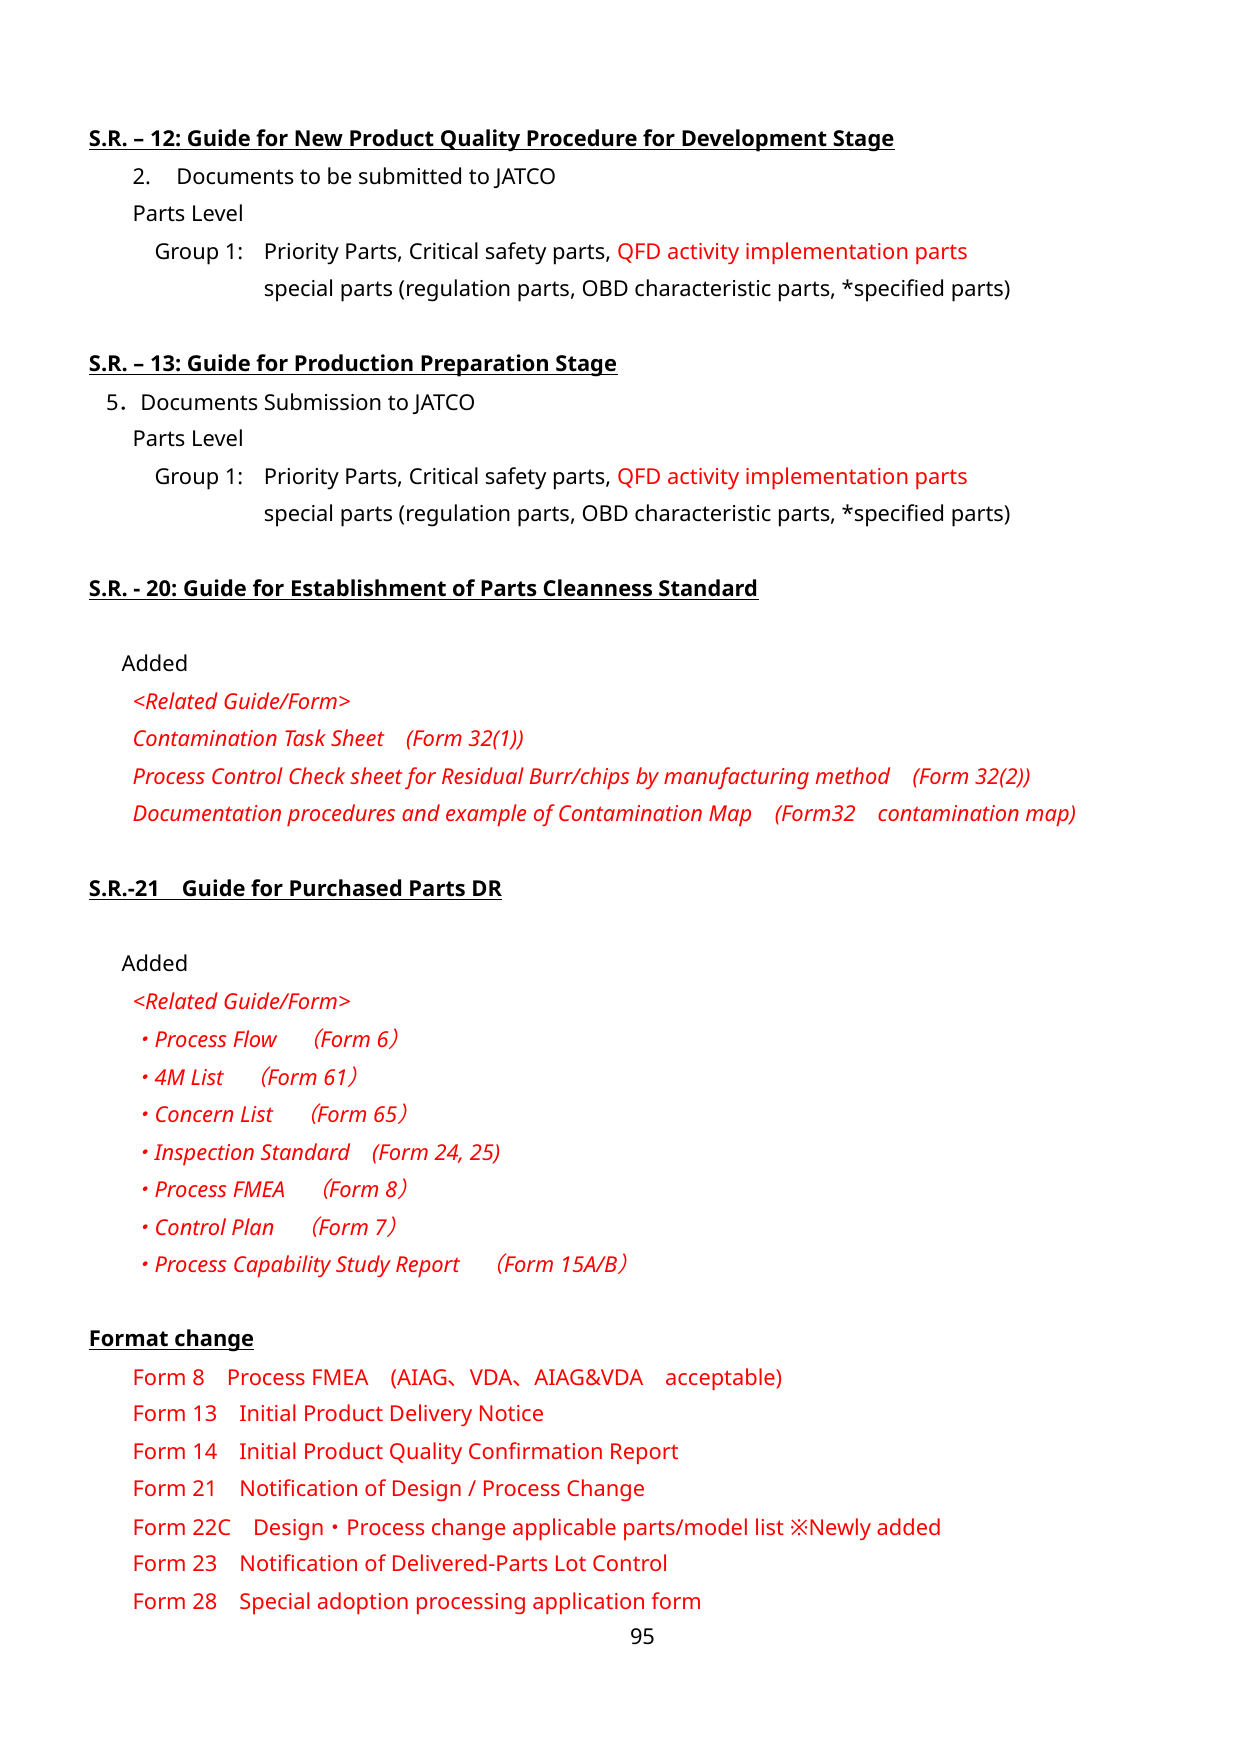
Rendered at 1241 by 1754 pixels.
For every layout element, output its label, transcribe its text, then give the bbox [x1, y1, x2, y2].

text Parts Level [89, 419, 1196, 457]
text Group 1: Priority Parts, Critical safety parts, QFD activity implementation parts [89, 232, 1196, 269]
text ・4M List （Form 61） [89, 1057, 1196, 1094]
text ・Control Plan （Form 7） [89, 1207, 1196, 1244]
text ・Process FMEA （Form 8） [89, 1169, 1196, 1207]
text Contamination Task Sheet (Form 32(1)) [89, 719, 1196, 757]
text ・Process Capability Study Report （Form 15A/B） [89, 1244, 1196, 1282]
text special parts (regulation parts, OBD characteristic parts, *specified parts) [89, 269, 1196, 307]
text Process Control Check sheet for Residual Burr/chips by manufacturing method (Form 32(2)) [89, 757, 1196, 794]
text S.R. - 20: Guide for Establishment of Parts Cleanness Standard [89, 569, 1196, 607]
text S.R. – 13: Guide for Production Preparation Stage [89, 344, 1196, 382]
text Form 21 Notification of Design / Process Change [89, 1469, 1196, 1507]
text ・Concern List （Form 65） [89, 1094, 1196, 1132]
text Form 14 Initial Product Quality Confirmation Report [89, 1432, 1196, 1469]
text special parts (regulation parts, OBD characteristic parts, *specified parts) [89, 494, 1196, 532]
text Form 23 Notification of Delivered-Parts Lot Control [89, 1544, 1196, 1582]
text Added [89, 944, 1196, 982]
text 5．Documents Submission to JATCO [89, 382, 1196, 419]
text <Related Guide/Form> [89, 982, 1196, 1019]
text Parts Level [89, 194, 1196, 232]
text ・Inspection Standard (Form 24, 25) [89, 1132, 1196, 1169]
text S.R.-21 Guide for Purchased Parts DR [89, 869, 1196, 907]
text S.R. – 12: Guide for New Product Quality Procedure for Development Stage [89, 119, 1196, 157]
text 2. Documents to be submitted to JATCO [89, 157, 1196, 194]
text Added [89, 644, 1196, 682]
text Form 8 Process FMEA (AIAG、VDA、AIAG&VDA acceptable) [89, 1357, 1196, 1394]
text Group 1: Priority Parts, Critical safety parts, QFD activity implementation parts [89, 457, 1196, 494]
text Format change [89, 1319, 1196, 1357]
text Form 28 Special adoption processing application form [89, 1582, 1196, 1619]
text Form 22C Design・Process change applicable parts/model list ※Newly added [89, 1507, 1196, 1544]
text ・Process Flow （Form 6） [89, 1019, 1196, 1057]
text Documentation procedures and example of Contamination Map (Form32 contamination map) [89, 794, 1196, 832]
text <Related Guide/Form> [89, 682, 1196, 719]
text Form 13 Initial Product Delivery Notice [89, 1394, 1196, 1432]
